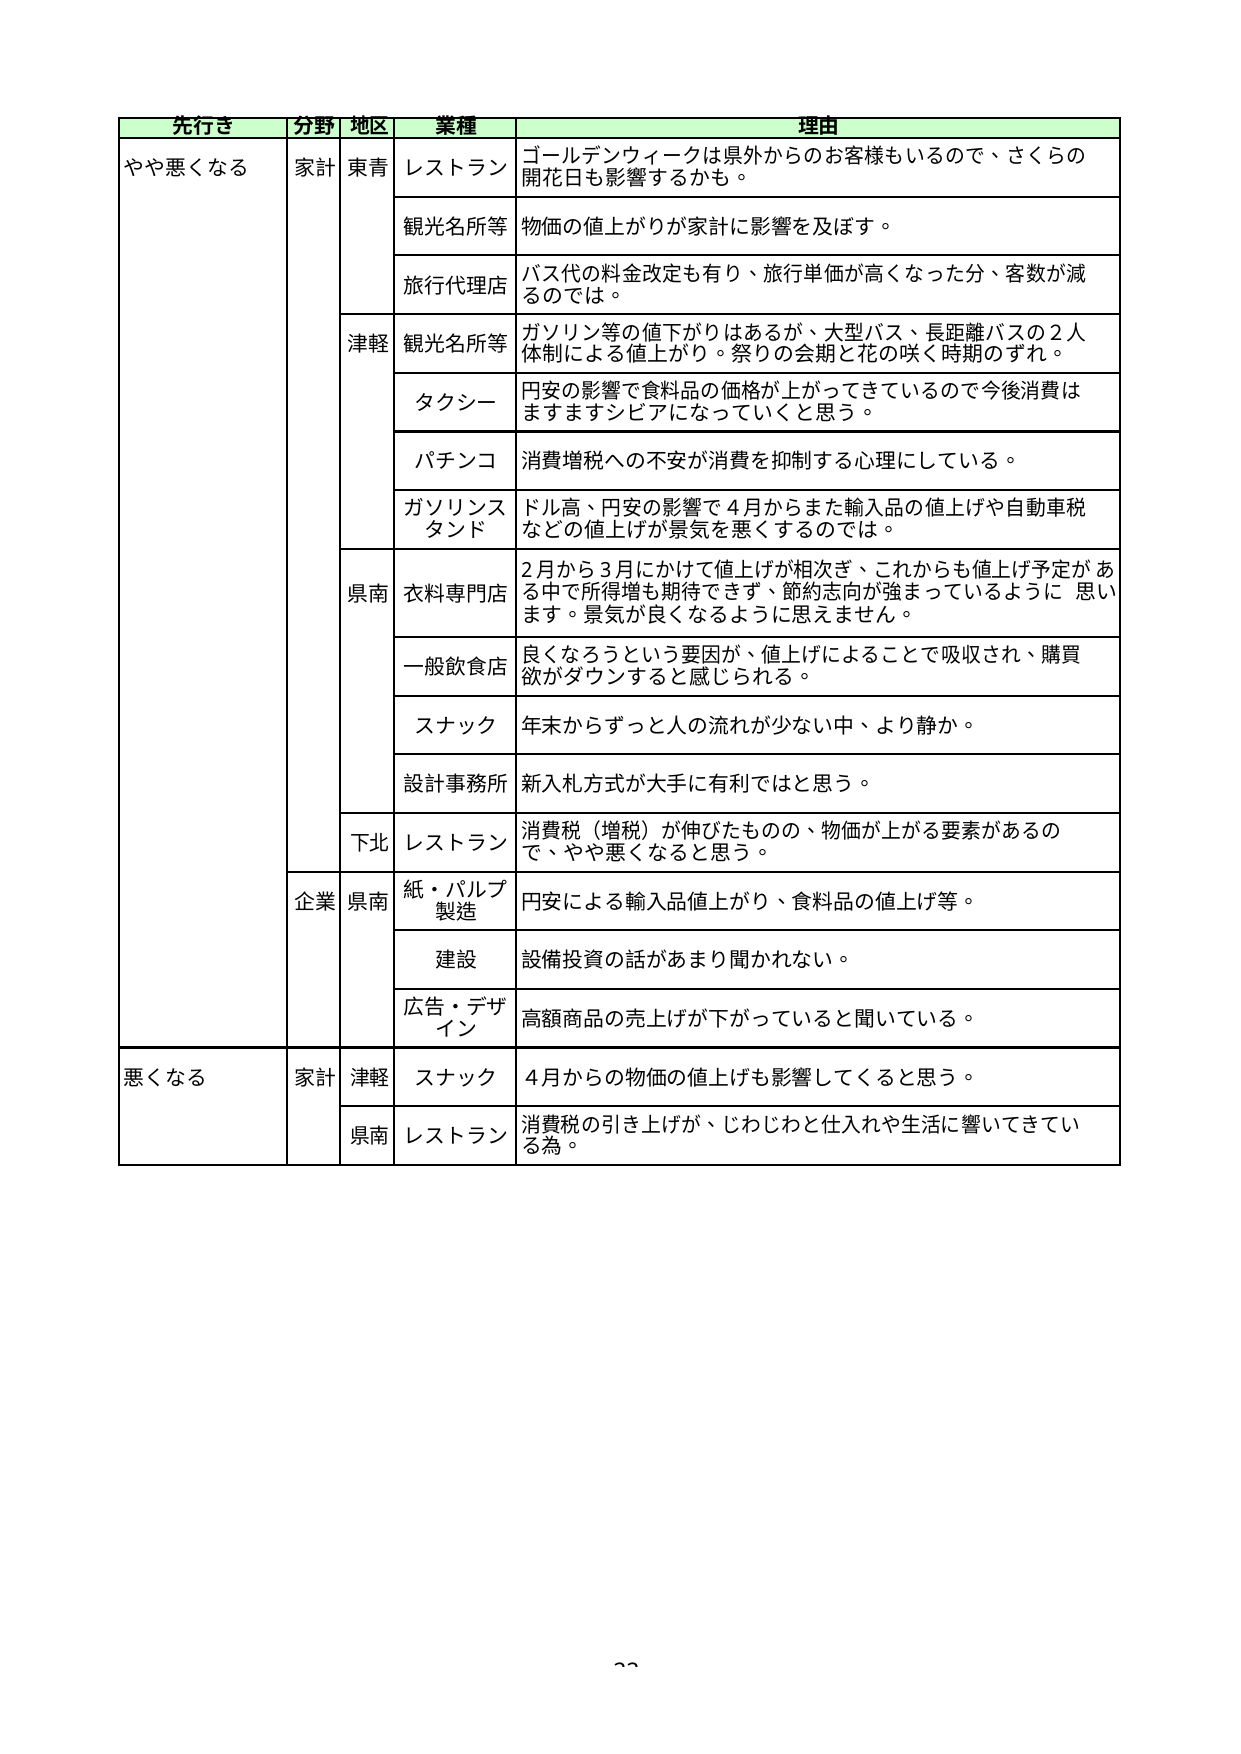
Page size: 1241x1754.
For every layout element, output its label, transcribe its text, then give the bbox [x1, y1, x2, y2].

table_cell 旅行代理店 [395, 256, 515, 313]
table_cell 広告・デザイン [395, 990, 515, 1046]
table_cell 観光名所等 [395, 315, 515, 372]
table_cell 衣料専門店 [395, 550, 515, 636]
table_cell 観光名所等 [395, 198, 515, 254]
table_cell 津軽 [341, 315, 393, 548]
table_cell 一般飲食店 [395, 638, 515, 694]
table_cell 高額商品の売上げが下がっていると聞いている。 [517, 990, 1119, 1046]
table_header 業種 [395, 119, 515, 137]
table_cell タクシー [395, 374, 515, 430]
table_cell 新入札方式が大手に有利ではと思う。 [517, 755, 1119, 812]
table_cell スナック [395, 1049, 515, 1105]
table_cell 円安による輸入品値上がり、食料品の値上げ等。 [517, 873, 1119, 929]
table_cell 2月から3月にかけて値上げが相次ぎ、これからも値上げ予定が ある中で所得増も期待できず、節約志向が強まっているように 思います。景気が良くなるように思えません。 [517, 550, 1119, 636]
table_cell ガソリンスタンド [395, 491, 515, 548]
table_cell 物価の値上がりが家計に影響を及ぼす。 [517, 198, 1119, 254]
table_cell ガソリン等の値下がりはあるが、大型バス、長距離バスの２人 体制による値上がり。祭りの会期と花の咲く時期のずれ。 [517, 315, 1119, 372]
table_cell パチンコ [395, 433, 515, 489]
table_cell 企業 [288, 873, 339, 1046]
table_cell レストラン [395, 1107, 515, 1164]
table_cell 県南 [341, 550, 393, 812]
table_cell ４月からの物価の値上げも影響してくると思う。 [517, 1049, 1119, 1105]
table_cell スナック [395, 697, 515, 753]
table_cell 年末からずっと人の流れが少ない中、より静か。 [517, 697, 1119, 753]
table_cell ゴールデンウィークは県外からのお客様もいるので、さくらの 開花日も影響するかも。 [517, 139, 1119, 196]
table_cell 県南 [341, 873, 393, 1046]
table_cell 家計 [288, 1049, 339, 1164]
table_cell 建設 [395, 931, 515, 988]
table_cell 紙・パルプ製造 [395, 873, 515, 929]
table_cell バス代の料金改定も有り、旅行単価が高くなった分、客数が減 るのでは。 [517, 256, 1119, 313]
table_cell やや悪くなる [120, 139, 286, 1046]
table_header 先行き [120, 119, 286, 137]
table_cell 悪くなる [120, 1049, 286, 1164]
table_cell 消費税の引き上げが、じわじわと仕入れや生活に響いてきてい る為。 [517, 1107, 1119, 1164]
table_cell 設計事務所 [395, 755, 515, 812]
table_header 分野 [288, 119, 339, 137]
table_cell レストラン [395, 139, 515, 196]
table_cell レストラン [395, 814, 515, 871]
table_cell 県南 [341, 1107, 393, 1164]
table_cell 消費増税への不安が消費を抑制する心理にしている。 [517, 433, 1119, 489]
table_cell 設備投資の話があまり聞かれない。 [517, 931, 1119, 988]
table_cell ドル高、円安の影響で４月からまた輸入品の値上げや自動車税 などの値上げが景気を悪くするのでは。 [517, 491, 1119, 548]
table_cell 下北 [341, 814, 393, 871]
table_cell 津軽 [341, 1049, 393, 1105]
table_cell 円安の影響で食料品の価格が上がってきているので今後消費は ますますシビアになっていくと思う。 [517, 374, 1119, 430]
table_header 理由 [517, 119, 1119, 137]
table_cell 消費税（増税）が伸びたものの、物価が上がる要素があるの で、やや悪くなると思う。 [517, 814, 1119, 871]
table_cell 東青 [341, 139, 393, 313]
table_header 地区 [341, 119, 393, 137]
table_cell 良くなろうという要因が、値上げによることで吸収され、購買 欲がダウンすると感じられる。 [517, 638, 1119, 694]
table_cell 家計 [288, 139, 339, 871]
